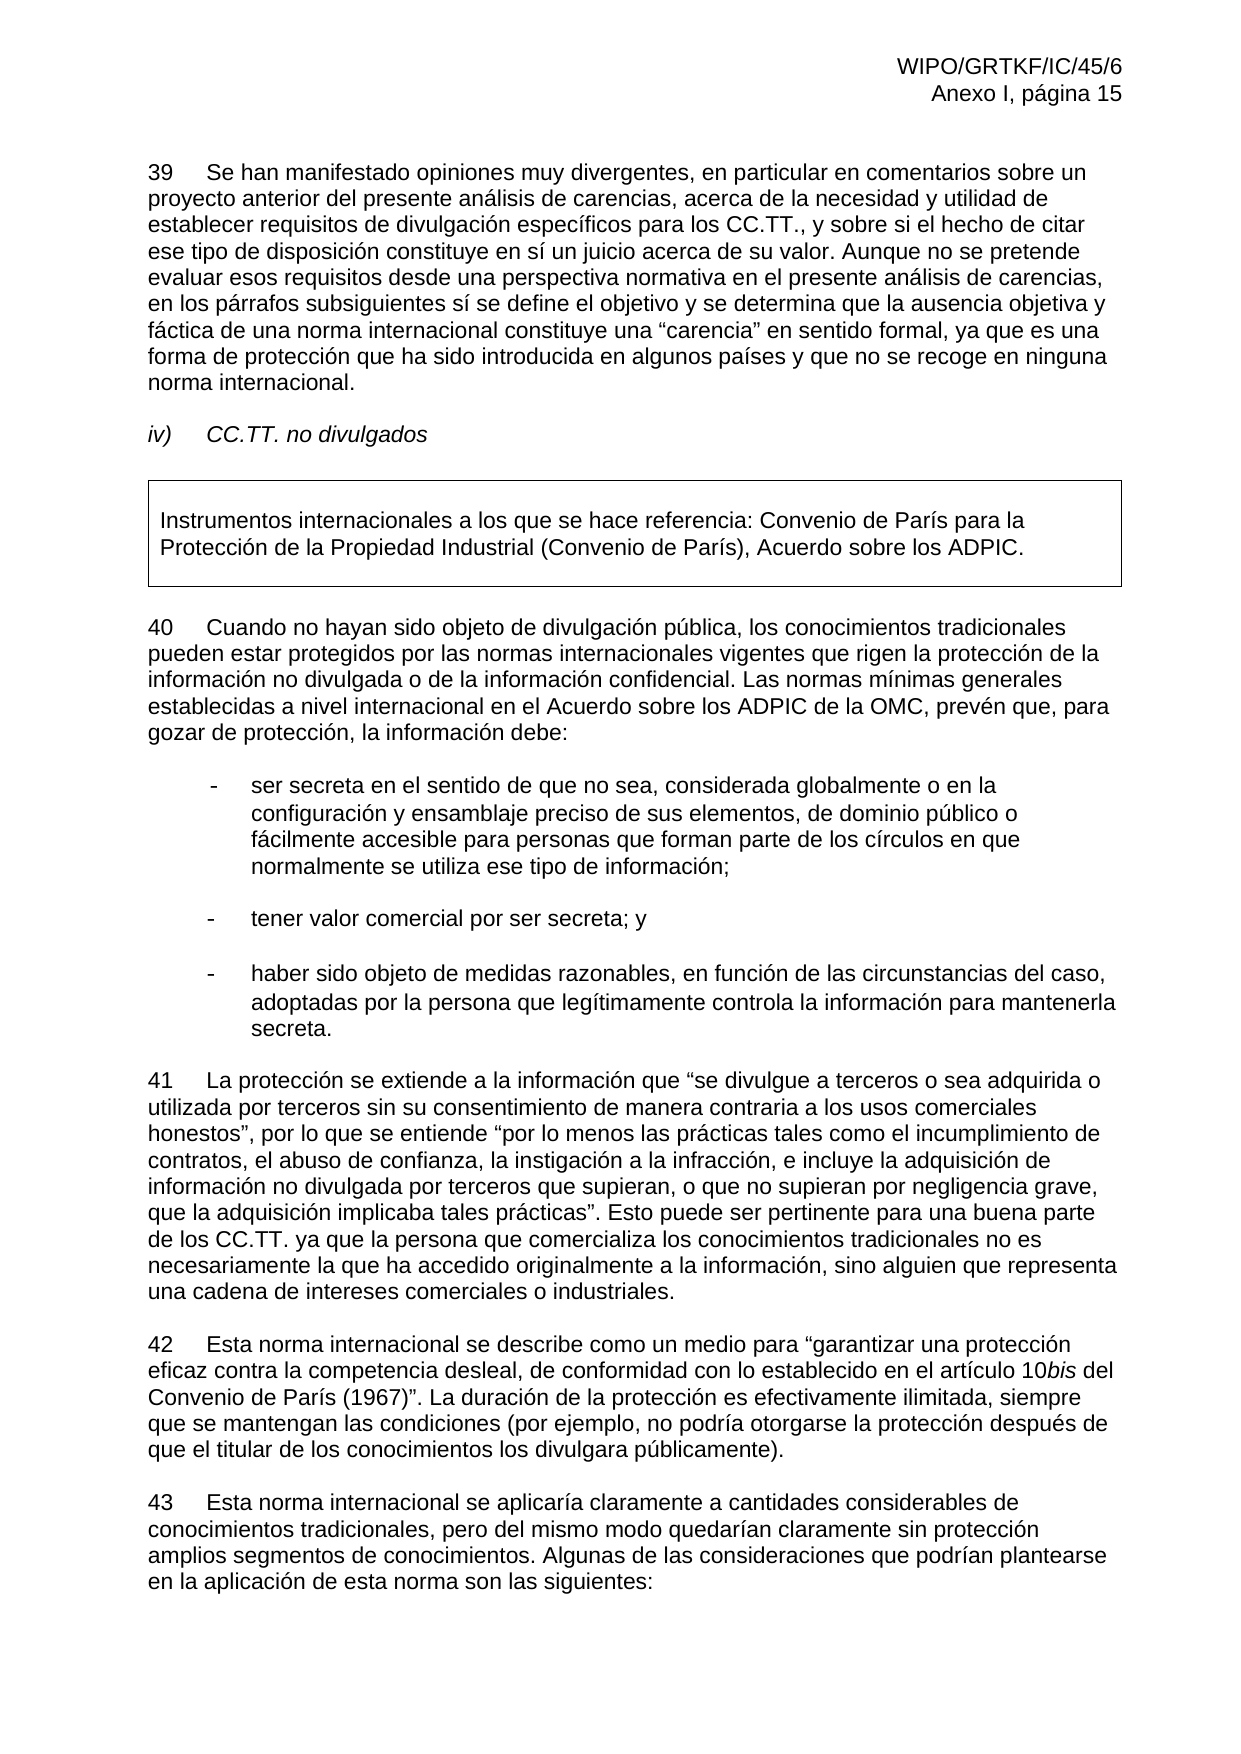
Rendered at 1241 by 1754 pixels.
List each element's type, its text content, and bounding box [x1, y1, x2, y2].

text Cuando no hayan sido objeto de divulgación pública, los conocimientos tradicionales pueden estar protegidos por las normas internacionales vigentes que rigen la protección de la información no divulgada o de la información confidencial. Las normas mínimas generales establecidas a nivel internacional en el Acuerdo sobre los ADPIC de la OMC, prevén que, para gozar de protección, la información debe: [148, 613, 1122, 745]
text Esta norma internacional se aplicaría claramente a cantidades considerables de conocimientos tradicionales, pero del mismo modo quedarían claramente sin protección amplios segmentos de conocimientos. Algunas de las consideraciones que podrían plantearse en la aplicación de esta norma son las siguientes: [148, 1489, 1122, 1594]
text Se han manifestado opiniones muy divergentes, en particular en comentarios sobre un proyecto anterior del presente análisis de carencias, acerca de la necesidad y utilidad de establecer requisitos de divulgación específicos para los CC.TT., y sobre si el hecho de citar ese tipo de disposición constituye en sí un juicio acerca de su valor. Aunque no se pretende evaluar esos requisitos desde una perspectiva normativa en el presente análisis de carencias, en los párrafos subsiguientes sí se define el objetivo y se determina que la ausencia objetiva y fáctica de una norma internacional constituye una “carencia” en sentido formal, ya que es una forma de protección que ha sido introducida en algunos países y que no se recoge en ninguna norma internacional. [148, 158, 1122, 396]
list ser secreta en el sentido de que no sea, considerada globalmente o en la configuración y ensamblaje preciso de sus elementos, de dominio público o fácilmente accesible para personas que forman parte de los círculos en que normalmente se utiliza ese tipo de información; [207, 772, 1122, 879]
subtitle iv) CC.TT. no divulgados [148, 421, 1122, 447]
list haber sido objeto de medidas razonables, en función de las circunstancias del caso, adoptadas por la persona que legítimamente controla la información para mantenerla secreta. [204, 960, 1122, 1041]
table_header Instrumentos internacionales a los que se hace referencia: Convenio de París para la Protección de la Propiedad Industrial (Convenio de París), Acuerdo sobre los ADPIC. [149, 481, 1121, 586]
text Esta norma internacional se describe como un medio para “garantizar una protección eficaz contra la competencia desleal, de conformidad con lo establecido en el artículo 10bis del Convenio de París (1967)”. La duración de la protección es efectivamente ilimitada, siempre que se mantengan las condiciones (por ejemplo, no podría otorgarse la protección después de que el titular de los conocimientos los divulgara públicamente). [148, 1331, 1122, 1463]
text La protección se extiende a la información que “se divulgue a terceros o sea adquirida o utilizada por terceros sin su consentimiento de manera contraria a los usos comerciales honestos”, por lo que se entiende “por lo menos las prácticas tales como el incumplimiento de contratos, el abuso de confianza, la instigación a la infracción, e incluye la adquisición de información no divulgada por terceros que supieran, o que no supieran por negligencia grave, que la adquisición implicaba tales prácticas”. Esto puede ser pertinente para una buena parte de los CC.TT. ya que la persona que comercializa los conocimientos tradicionales no es necesariamente la que ha accedido originalmente a la información, sino alguien que representa una cadena de intereses comerciales o industriales. [148, 1067, 1122, 1305]
list tener valor comercial por ser secreta; y [204, 905, 1122, 934]
